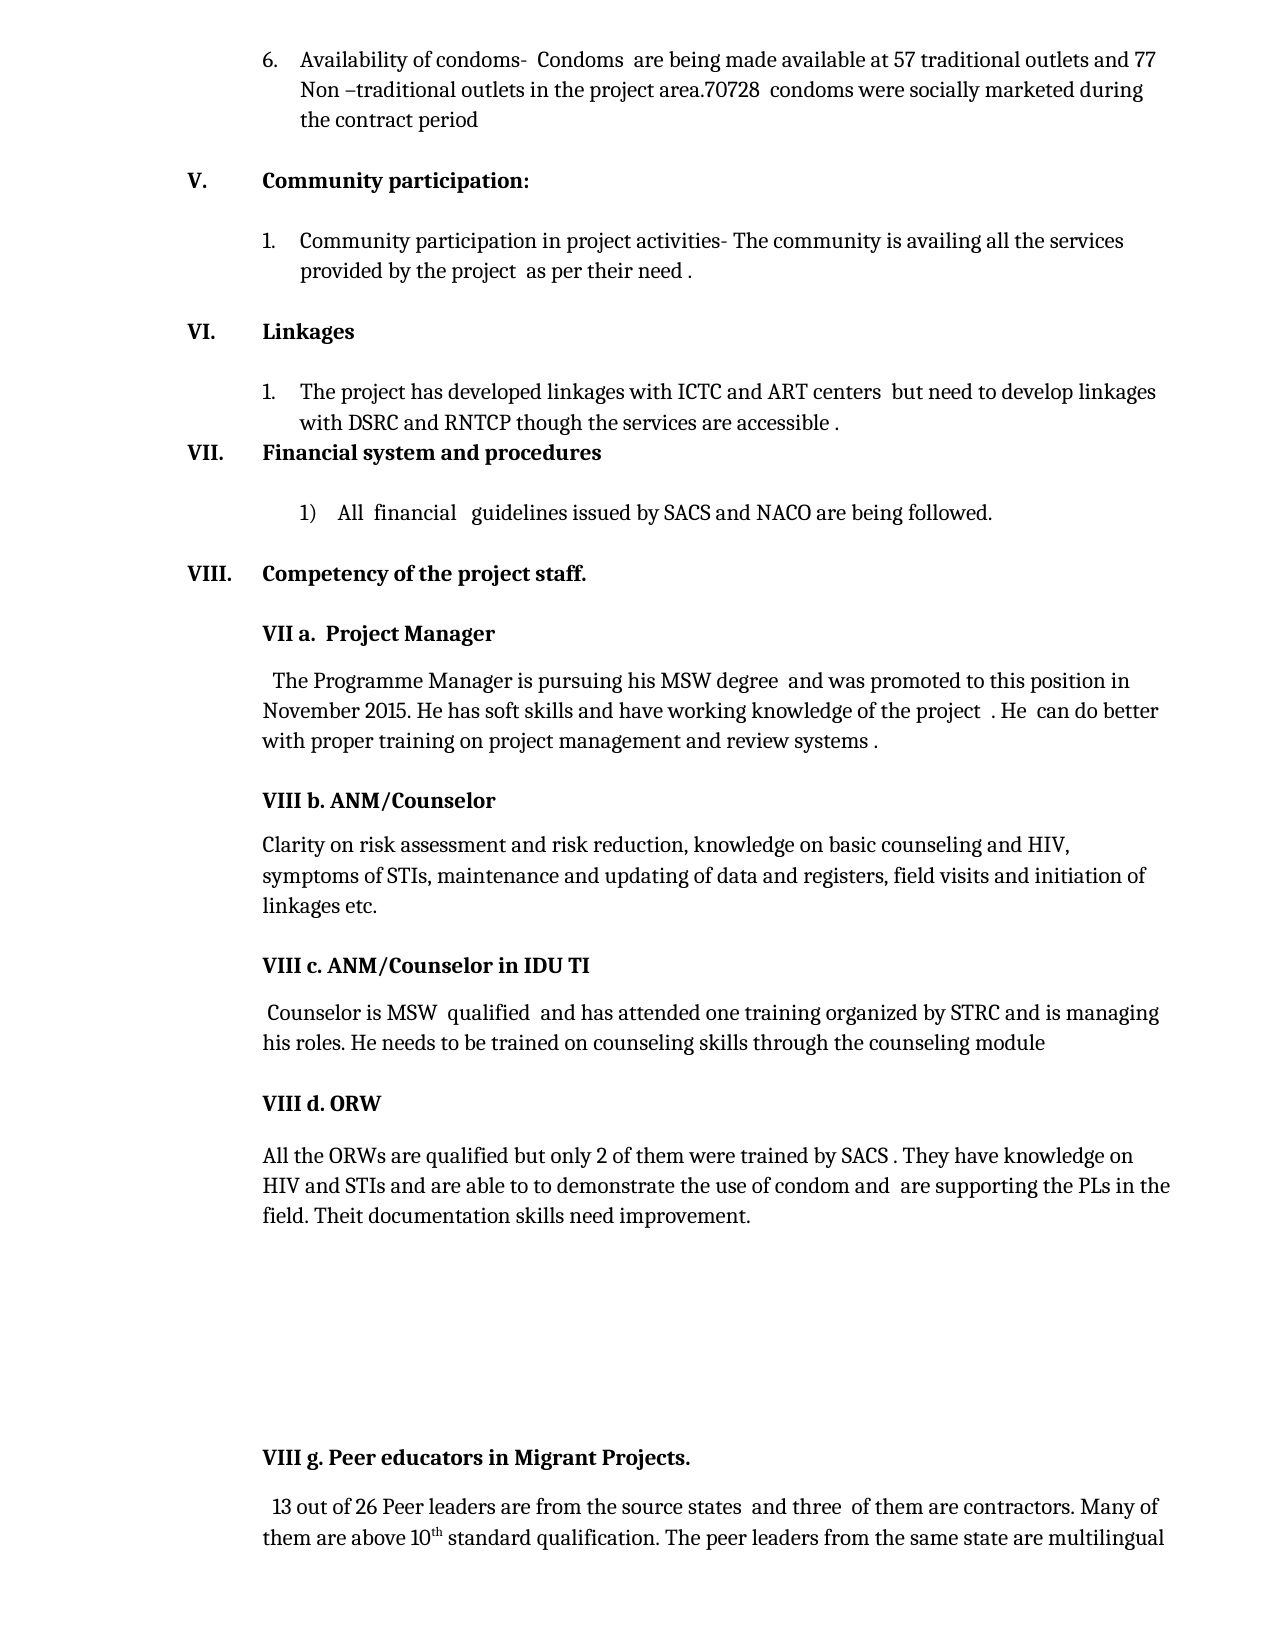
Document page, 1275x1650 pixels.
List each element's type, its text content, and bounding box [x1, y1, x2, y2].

list Community participation: [187, 168, 1172, 194]
list All the ORWs are qualified but only 2 of them were trained by SACS . They have knowledge on HIV and STIs and are able to to demonstrate the use of condom and are supporting the PLs in the field. Theit documentation skills need improvement. [262, 1143, 1172, 1229]
list All financial guidelines issued by SACS and NACO are being followed. [300, 500, 1172, 526]
list VIII c. ANM/Counselor in IDU TI [262, 953, 1172, 979]
list VIII g. Peer educators in Migrant Projects. [262, 1445, 1172, 1471]
list VIII b. ANM/Counselor [262, 788, 1172, 815]
list Clarity on risk assessment and risk reduction, knowledge on basic counseling and HIV, symptoms of STIs, maintenance and updating of data and registers, field visits and initiation of linkages etc. [262, 832, 1172, 919]
list VII a. Project Manager [262, 621, 1172, 647]
list VIII d. ORW [262, 1090, 1172, 1117]
list The Programme Manager is pursuing his MSW degree and was promoted to this position in November 2015. He has soft skills and have working knowledge of the project . He can do better with proper training on project management and review systems . [262, 667, 1172, 754]
list Linkages [187, 319, 1172, 345]
list Competency of the project staff. [187, 560, 1172, 587]
list The project has developed linkages with ICTC and ART centers but need to develop linkages with DSRC and RNTCP though the services are accessible . [262, 379, 1172, 436]
list Counselor is MSW qualified and has attended one training organized by STRC and is managing his roles. He needs to be trained on counseling skills through the counseling module [262, 1000, 1172, 1056]
list Community participation in project activities- The community is availing all the services provided by the project as per their need . [262, 228, 1172, 285]
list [262, 1494, 1172, 1551]
list Availability of condoms- Condoms are being made available at 57 traditional outlets and 77 Non –traditional outlets in the project area.70728 condoms were socially marketed during the contract period [262, 47, 1172, 134]
list Financial system and procedures [187, 439, 1172, 466]
